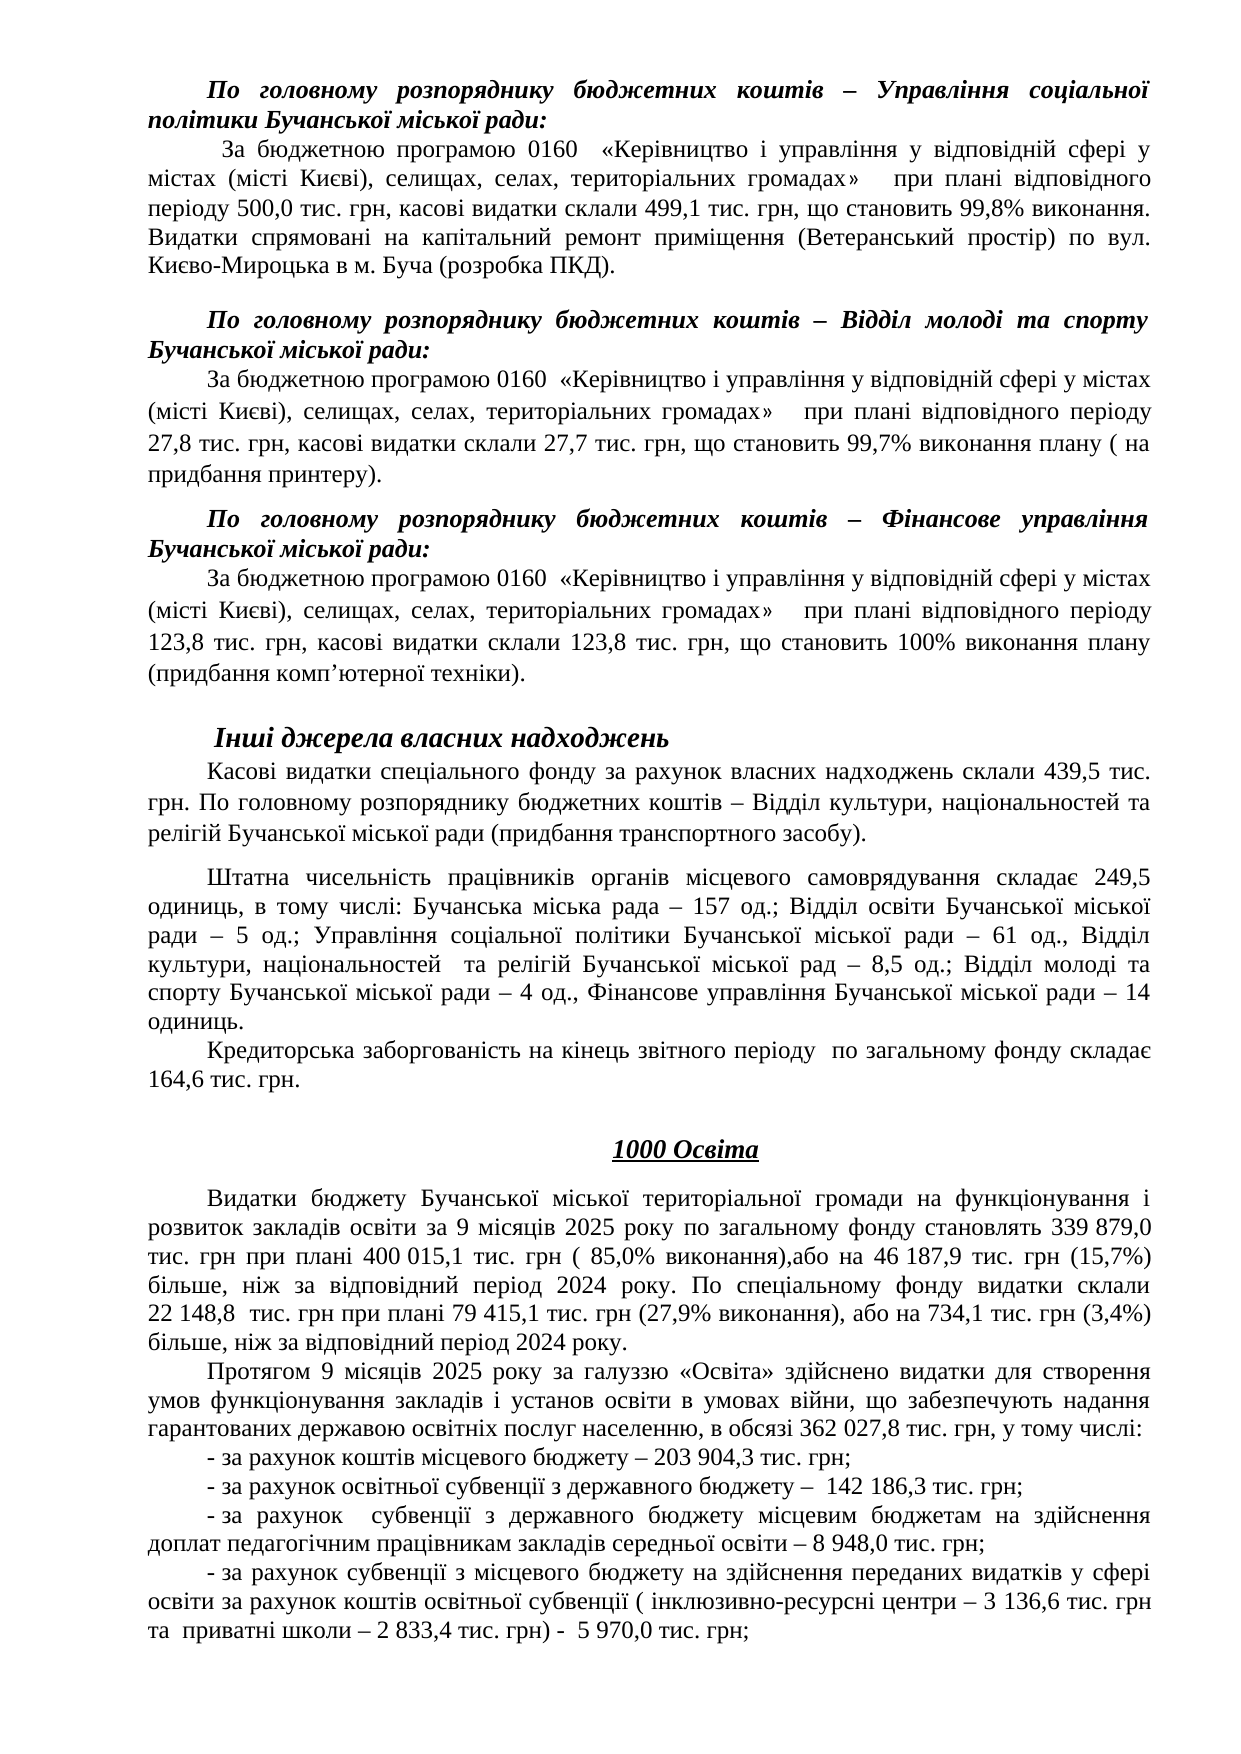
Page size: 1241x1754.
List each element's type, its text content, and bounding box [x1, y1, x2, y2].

list за рахунок субвенції з місцевого бюджету на здійснення переданих видатків у сфері освіти за рахунок коштів освітньої субвенції ( інклюзивно-ресурсні центри – 3 136,6 тис. грн та приватні школи – 2 833,4 тис. грн) - 5 970,0 тис. грн; [148, 1557, 1152, 1643]
text Протягом 9 місяців 2025 року за галуззю «Освіта» здійснено видатки для створення умов функціонування закладів і установ освіти в умовах війни, що забезпечують надання гарантованих державою освітніх послуг населенню, в обсязі 362 027,8 тис. грн, у тому числі: [148, 1356, 1152, 1442]
text По головному розпоряднику бюджетних коштів – Фінансове управління Бучанської міської ради: [148, 503, 1152, 563]
text По головному розпоряднику бюджетних коштів – Відділ молоді та спорту Бучанської міської ради: [148, 304, 1152, 364]
text По головному розпоряднику бюджетних коштів – Управління соціальної політики Бучанської міської ради: [148, 74, 1152, 134]
text За бюджетною програмою 0160 «Керівництво і управління у відповідній сфері у містах (місті Києві), селищах, селах, територіальних громадах» при плані відповідного періоду 27,8 тис. грн, касові видатки склали 27,7 тис. грн, що становить 99,7% виконання плану ( на придбання принтеру). [148, 364, 1152, 488]
text 1000 Освіта [148, 1133, 1152, 1164]
list за рахунок коштів місцевого бюджету – 203 904,3 тис. грн; [148, 1442, 1152, 1471]
text Касові видатки спеціального фонду за рахунок власних надходжень склали 439,5 тис. грн. По головному розпоряднику бюджетних коштів – Відділ культури, національностей та релігій Бучанської міської ради (придбання транспортного засобу). [148, 756, 1152, 847]
text Видатки бюджету Бучанської міської територіальної громади на функціонування і розвиток закладів освіти за 9 місяців 2025 року по загальному фонду становлять 339 879,0 тис. грн при плані 400 015,1 тис. грн ( 85,0% виконання),або на 46 187,9 тис. грн (15,7%) більше, ніж за відповідний період 2024 року. По спеціальному фонду видатки склали 22 148,8 тис. грн при плані 79 415,1 тис. грн (27,9% виконання), або на 734,1 тис. грн (3,4%) більше, ніж за відповідний період 2024 року. [148, 1183, 1152, 1356]
text Інші джерела власних надходжень [148, 720, 1152, 754]
list за рахунок освітньої субвенції з державного бюджету – 142 186,3 тис. грн; [148, 1471, 1152, 1500]
list за рахунок субвенції з державного бюджету місцевим бюджетам на здійснення доплат педагогічним працівникам закладів середньої освіти – 8 948,0 тис. грн; [148, 1500, 1152, 1557]
text Кредиторська заборгованість на кінець звітного періоду по загальному фонду складає 164,6 тис. грн. [148, 1035, 1152, 1092]
text За бюджетною програмою 0160 «Керівництво і управління у відповідній сфері у містах (місті Києві), селищах, селах, територіальних громадах» при плані відповідного періоду 500,0 тис. грн, касові видатки склали 499,1 тис. грн, що становить 99,8% виконання. Видатки спрямовані на капітальний ремонт приміщення (Ветеранський простір) по вул. Києво-Мироцька в м. Буча (розробка ПКД). [148, 134, 1152, 279]
text Штатна чисельність працівників органів місцевого самоврядування складає 249,5 одиниць, в тому числі: Бучанська міська рада – 157 од.; Відділ освіти Бучанської міської ради – 5 од.; Управління соціальної політики Бучанської міської ради – 61 од., Відділ культури, національностей та релігій Бучанської міської рад – 8,5 од.; Відділ молоді та спорту Бучанської міської ради – 4 од., Фінансове управління Бучанської міської ради – 14 одиниць. [148, 862, 1152, 1035]
text За бюджетною програмою 0160 «Керівництво і управління у відповідній сфері у містах (місті Києві), селищах, селах, територіальних громадах» при плані відповідного періоду 123,8 тис. грн, касові видатки склали 123,8 тис. грн, що становить 100% виконання плану (придбання комп’ютерної техніки). [148, 563, 1152, 687]
